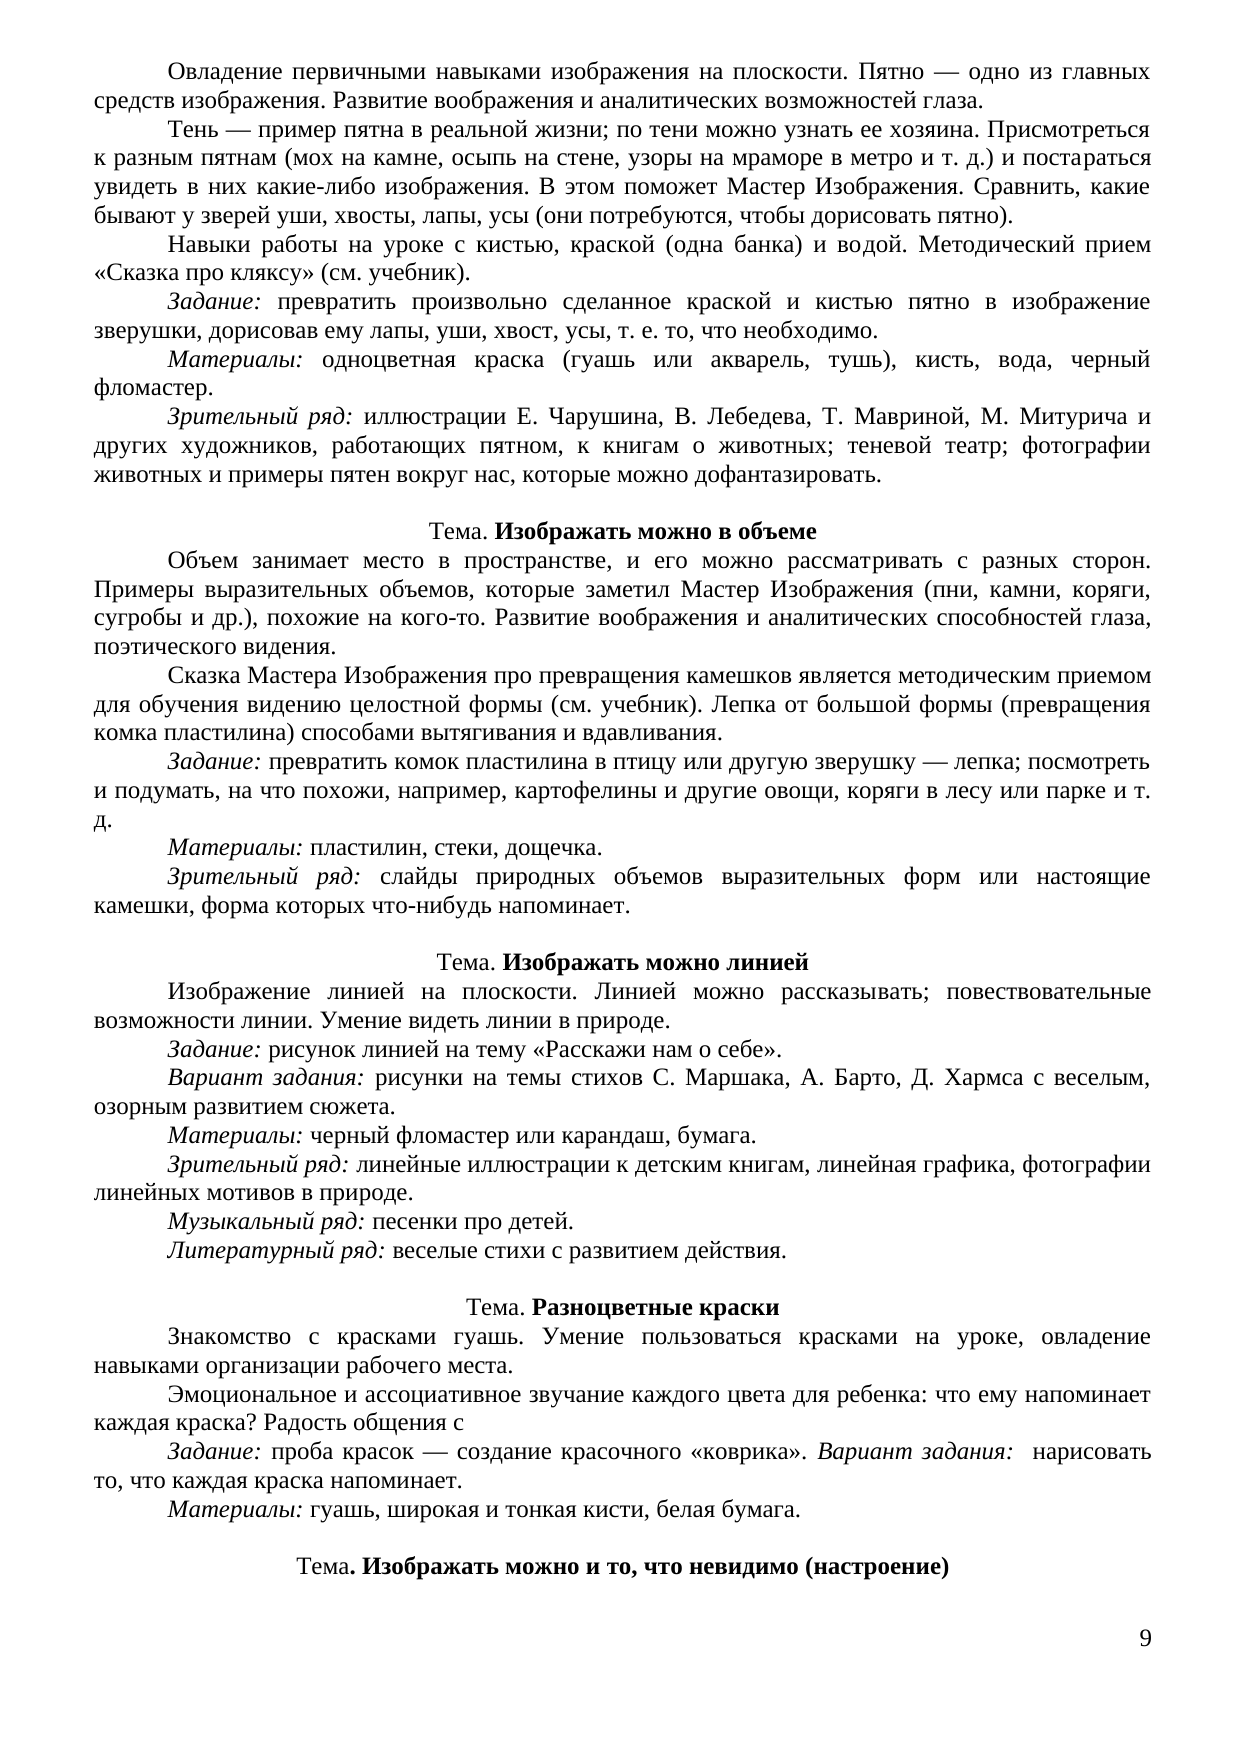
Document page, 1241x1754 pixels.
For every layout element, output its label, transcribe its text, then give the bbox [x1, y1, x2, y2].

text Музыкальный ряд: песенки про детей. [94, 1206, 1152, 1235]
text Тема. Изображать можно в объеме [94, 516, 1152, 545]
text Тема. Изображать можно и то, что невидимо (настроение) [94, 1551, 1152, 1580]
text Зрительный ряд: иллюстрации Е. Чарушина, В. Лебедева, Т. Мавриной, М. Митурича и других художников, работающих пятном, к книгам о животных; теневой театр; фотографии животных и примеры пятен вокруг нас, которые можно дофантазировать. [94, 401, 1152, 487]
text Литературный ряд: веселые стихи с развитием действия. [94, 1235, 1152, 1264]
text Задание: превратить произвольно сделанное краской и кистью пятно в изображение зверушки, дорисовав ему лапы, уши, хвост, усы, т. е. то, что необходимо. [94, 286, 1152, 344]
text Тема. Изображать можно линией [94, 947, 1152, 976]
text Объем занимает место в пространстве, и его можно рассматривать с разных сторон. Примеры выразительных объемов, которые заметил Мастер Изображения (пни, камни, коряги, сугробы и др.), похожие на кого-то. Развитие воображения и аналитических способностей глаза, поэтического видения. [94, 545, 1152, 660]
text Материалы: гуашь, широкая и тонкая кисти, белая бумага. [94, 1494, 1152, 1522]
text Зрительный ряд: линейные иллюстрации к детским книгам, линейная графика, фотографии линейных мотивов в природе. [94, 1149, 1152, 1206]
text Зрительный ряд: слайды природных объемов выразительных форм или настоящие камешки, форма которых что-нибудь напоминает. [94, 861, 1152, 919]
text Навыки работы на уроке с кистью, краской (одна банка) и водой. Методический прием «Сказка про кляксу» (см. учебник). [94, 229, 1152, 286]
text Задание: превратить комок пластилина в птицу или другую зверушку — лепка; посмотреть и подумать, на что похожи, например, картофелины и другие овощи, коряги в лесу или парке и т. д. [94, 746, 1152, 832]
text Материалы: одноцветная краска (гуашь или акварель, тушь), кисть, вода, черный фломастер. [94, 344, 1152, 401]
text Изображение линией на плоскости. Линией можно рассказывать; повествовательные возможности линии. Умение видеть линии в природе. [94, 976, 1152, 1034]
text Вариант задания: рисунки на темы стихов С. Маршака, А. Барто, Д. Хармса с веселым, озорным развитием сюжета. [94, 1062, 1152, 1120]
text Задание: проба красок — создание красочного «коврика». Вариант задания: нарисовать то, что каждая краска напоминает. [94, 1436, 1152, 1494]
text Материалы: пластилин, стеки, дощечка. [94, 832, 1152, 861]
text Тема. Разноцветные краски [94, 1292, 1152, 1321]
text Сказка Мастера Изображения про превращения камешков является методическим приемом для обучения видению целостной формы (см. учебник). Лепка от большой формы (превращения комка пластилина) способами вытягивания и вдавливания. [94, 660, 1152, 746]
text Овладение первичными навыками изображения на плоскости. Пятно — одно из главных средств изображения. Развитие воображения и аналитических возможностей глаза. [94, 56, 1152, 114]
text Эмоциональное и ассоциативное звучание каждого цвета для ребенка: что ему напоминает каждая краска? Радость общения с [94, 1379, 1152, 1436]
text Знакомство с красками гуашь. Умение пользоваться красками на уроке, овладение навыками организации рабочего места. [94, 1321, 1152, 1379]
text Задание: рисунок линией на тему «Расскажи нам о себе». [94, 1034, 1152, 1062]
text Материалы: черный фломастер или карандаш, бумага. [94, 1120, 1152, 1149]
text Тень — пример пятна в реальной жизни; по тени можно узнать ее хозяина. Присмотреться к разным пятнам (мох на камне, осыпь на стене, узоры на мраморе в метро и т. д.) и постараться увидеть в них какие-либо изображения. В этом поможет Мастер Изображения. Сравнить, какие бывают у зверей уши, хвосты, лапы, усы (они потребуются, чтобы дорисовать пятно). [94, 114, 1152, 229]
